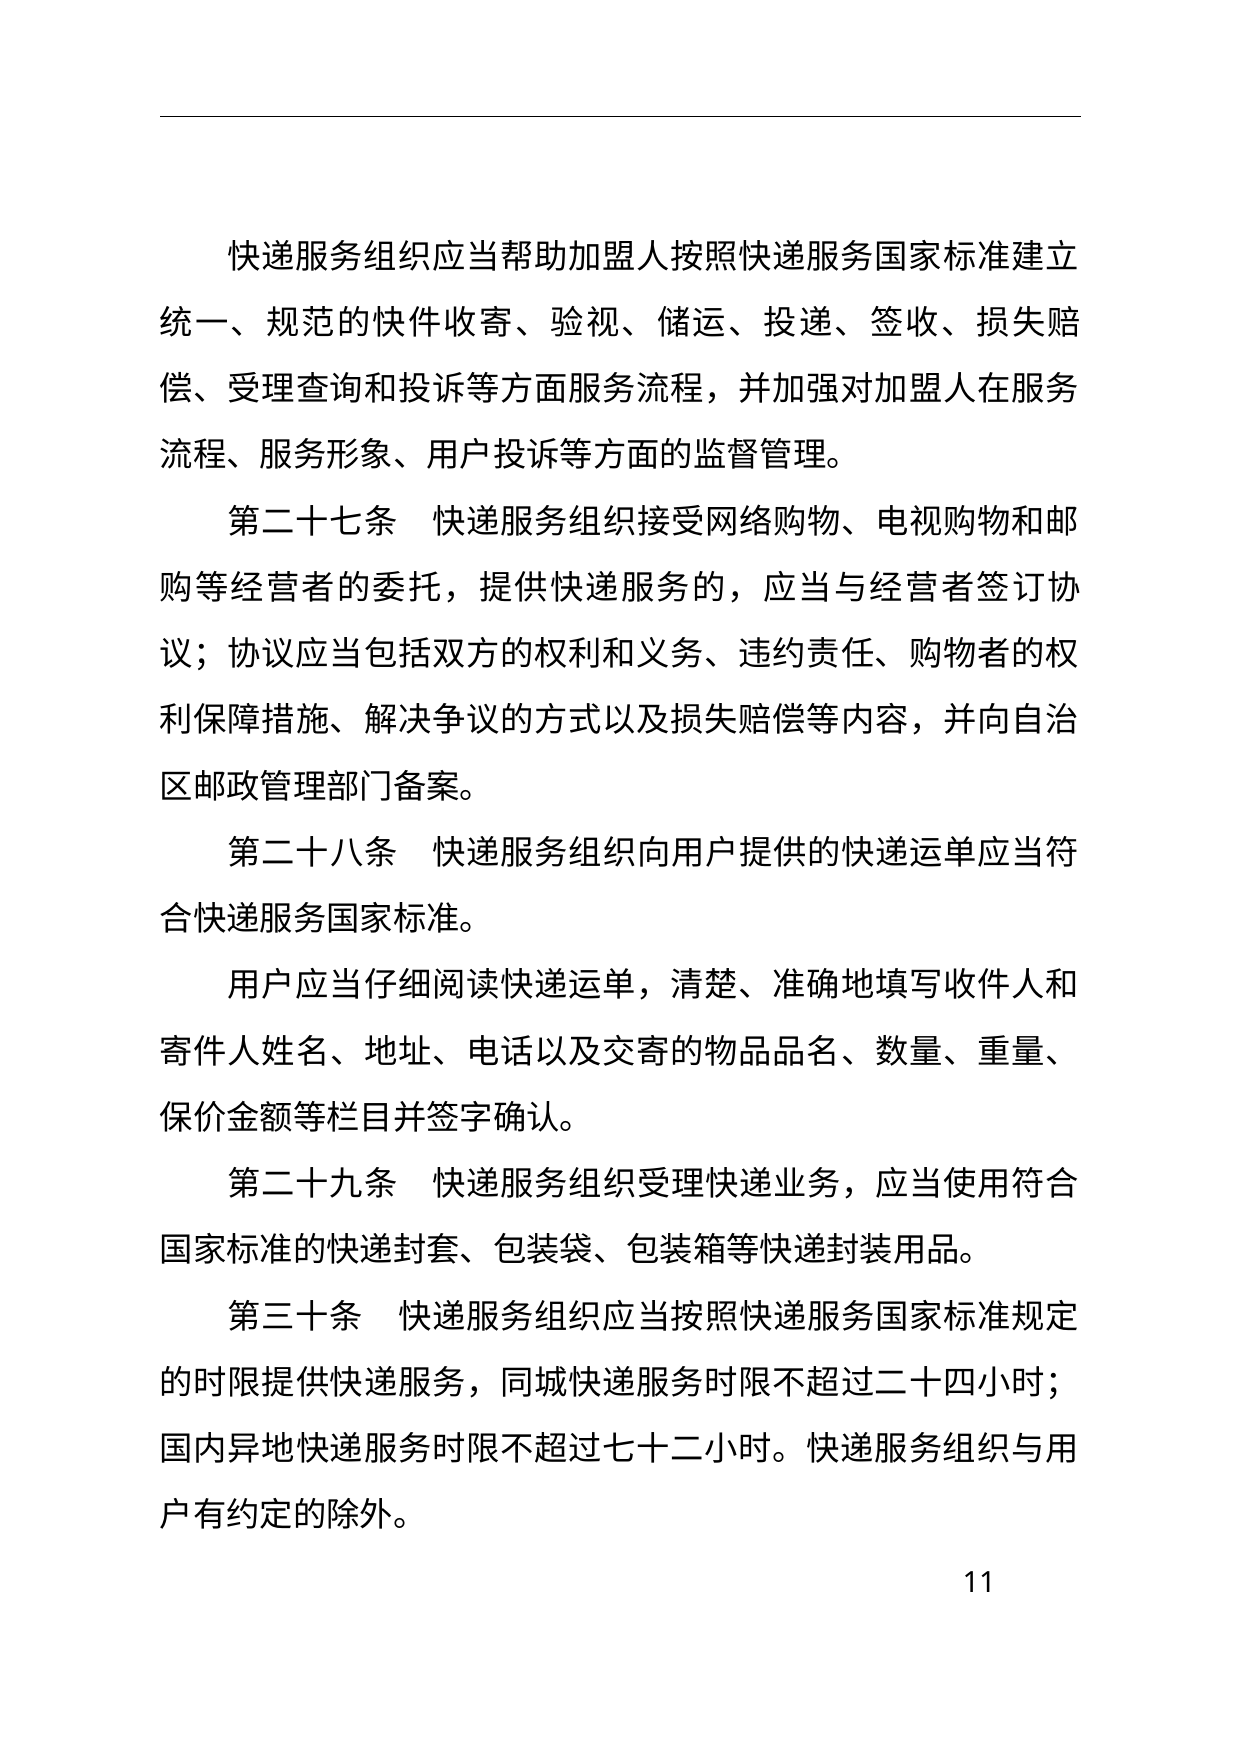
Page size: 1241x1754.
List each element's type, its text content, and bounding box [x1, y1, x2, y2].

text 快递服务组织应当帮助加盟人按照快递服务国家标准建立统一、规范的快件收寄、验视、储运、投递、签收、损失赔偿、受理查询和投诉等方面服务流程，并加强对加盟人在服务流程、服务形象、用户投诉等方面的监督管理。 [159, 220, 1081, 485]
text 第二十七条 快递服务组织接受网络购物、电视购物和邮购等经营者的委托，提供快递服务的，应当与经营者签订协议；协议应当包括双方的权利和义务、违约责任、购物者的权利保障措施、解决争议的方式以及损失赔偿等内容，并向自治区邮政管理部门备案。 [159, 485, 1081, 817]
text 第二十九条 快递服务组织受理快递业务，应当使用符合国家标准的快递封套、包装袋、包装箱等快递封装用品。 [159, 1148, 1081, 1280]
text 用户应当仔细阅读快递运单，清楚、准确地填写收件人和寄件人姓名、地址、电话以及交寄的物品品名、数量、重量、保价金额等栏目并签字确认。 [159, 949, 1081, 1148]
text 第三十条 快递服务组织应当按照快递服务国家标准规定的时限提供快递服务，同城快递服务时限不超过二十四小时；国内异地快递服务时限不超过七十二小时。快递服务组织与用户有约定的除外。 [159, 1280, 1081, 1545]
text 第二十八条 快递服务组织向用户提供的快递运单应当符合快递服务国家标准。 [159, 817, 1081, 949]
